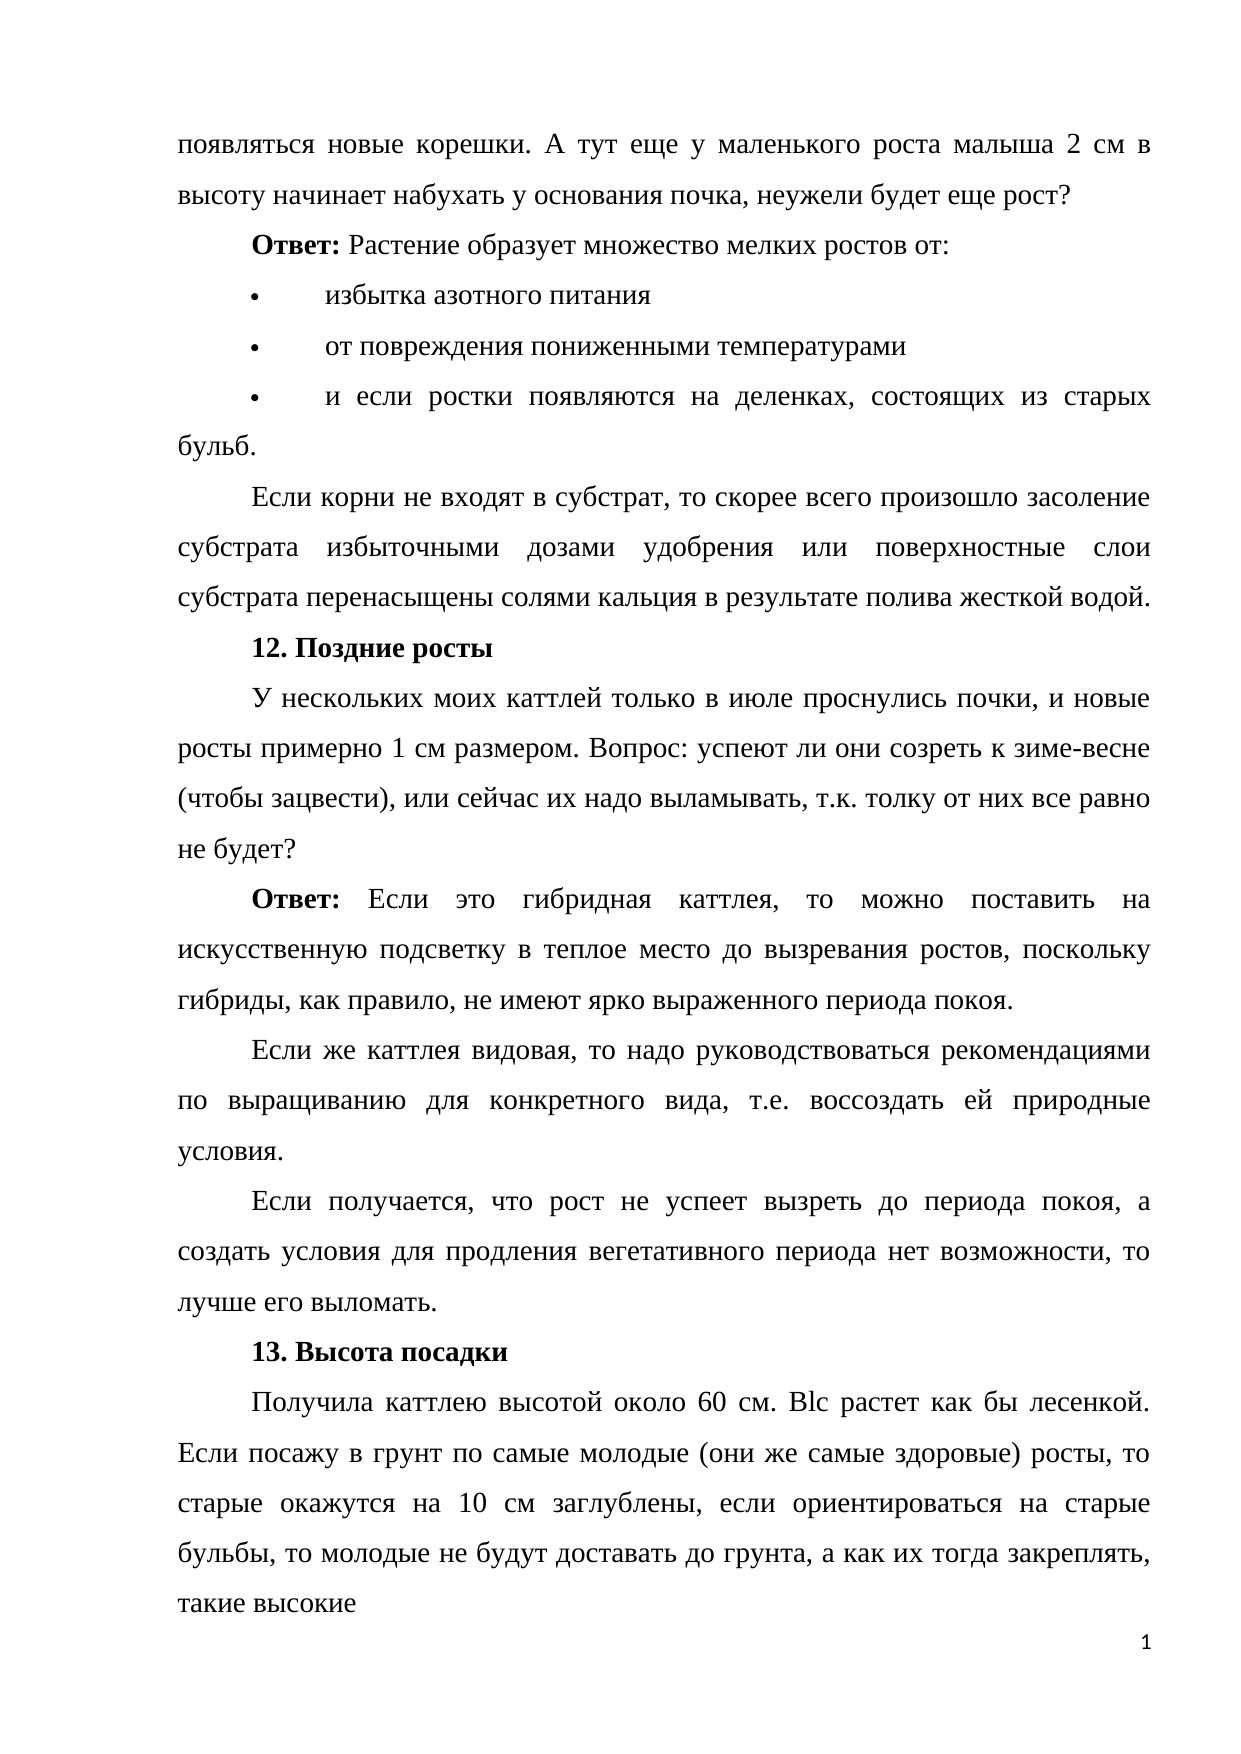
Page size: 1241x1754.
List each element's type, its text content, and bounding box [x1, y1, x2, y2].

text Получила каттлею высотой около 60 см. Blc растет как бы лесенкой. Если посажу в грунт по самые молодые (они же самые здоровые) росты, то старые окажутся на 10 см заглублены, если ориентироваться на старые бульбы, то молодые не будут доставать до грунта, а как их тогда закреплять, такие высокие [177, 1384, 1152, 1619]
list от повреждения пониженными температурами [177, 328, 1152, 361]
text Если корни не входят в субстрат, то скорее всего произошло засоление субстрата избыточными дозами удобрения или поверхностные слои субстрата перенасыщены солями кальция в результате полива жесткой водой. [177, 479, 1152, 613]
text Если получается, что рост не успеет вызреть до периода покоя, а создать условия для продления вегетативного периода нет возможности, то лучше его выломать. [177, 1183, 1152, 1317]
list избытка азотного питания [177, 277, 1152, 311]
text Ответ: Если это гибридная каттлея, то можно поставить на искусственную подсветку в теплое место до вызревания ростов, поскольку гибриды, как правило, не имеют ярко выраженного периода покоя. [177, 881, 1152, 1015]
subtitle 13. Высота посадки [177, 1334, 1152, 1368]
text Ответ: Растение образует множество мелких ростов от: [177, 227, 1152, 261]
text У нескольких моих каттлей только в июле проснулись почки, и новые росты примерно 1 см размером. Вопрос: успеют ли они созреть к зиме-весне (чтобы зацвести), или сейчас их надо выламывать, т.к. толку от них все равно не будет? [177, 680, 1152, 864]
subtitle 12. Поздние росты [177, 630, 1152, 663]
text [177, 127, 1152, 210]
text Если же каттлея видовая, то надо руководствоваться рекомендациями по выращиванию для конкретного вида, т.е. воссоздать ей природные условия. [177, 1032, 1152, 1166]
list и если ростки появляются на деленках, состоящих из старых бульб. [177, 378, 1152, 462]
